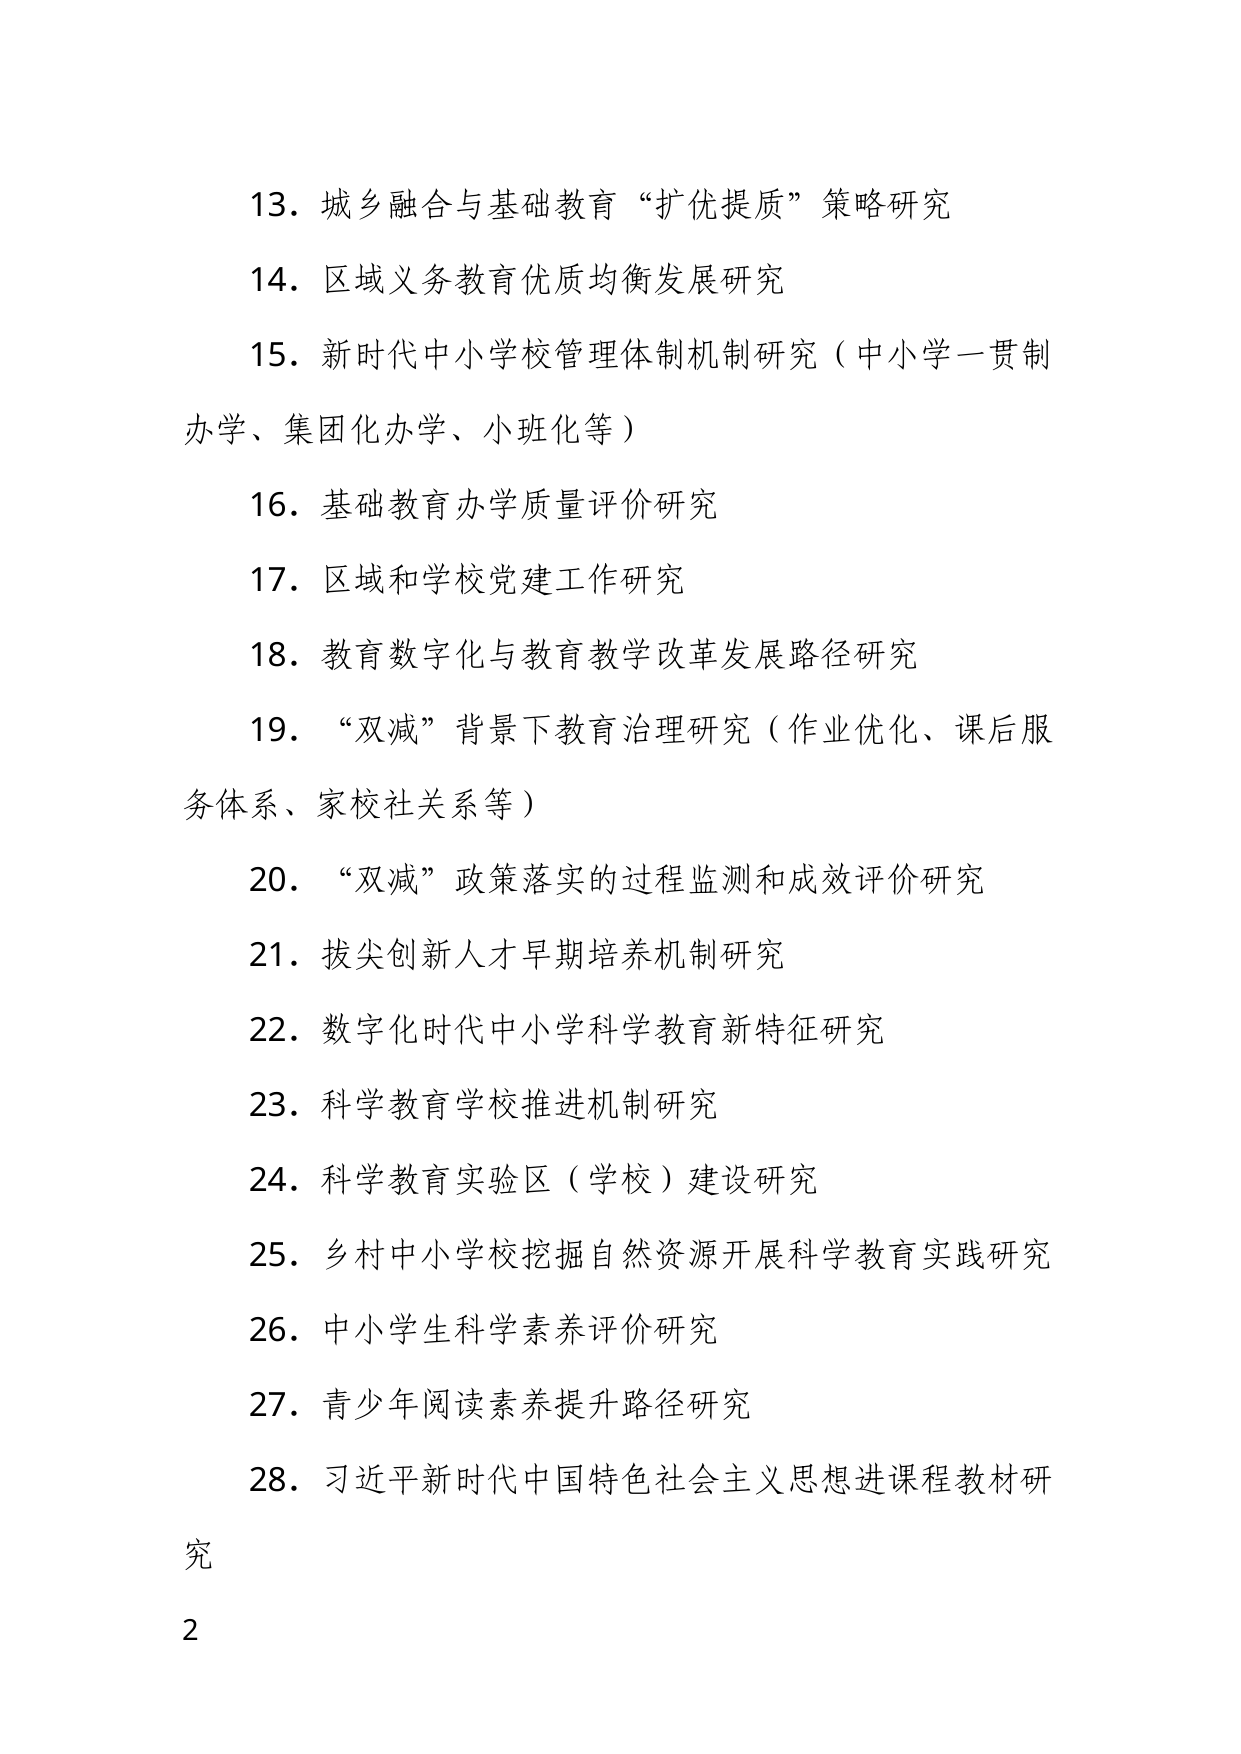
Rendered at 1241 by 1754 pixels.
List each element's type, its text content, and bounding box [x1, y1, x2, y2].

list 习近平新时代中国特色社会主义思想进课程教材研究 [182, 1439, 1058, 1589]
list 基础教育办学质量评价研究 [182, 464, 1058, 539]
list 青少年阅读素养提升路径研究 [182, 1364, 1058, 1439]
list 科学教育学校推进机制研究 [182, 1064, 1058, 1139]
list 中小学生科学素养评价研究 [182, 1289, 1058, 1364]
list “双减”背景下教育治理研究（作业优化、课后服务体系、家校社关系等） [182, 689, 1058, 839]
list 科学教育实验区（学校）建设研究 [182, 1139, 1058, 1214]
list 区域义务教育优质均衡发展研究 [182, 239, 1058, 314]
list 乡村中小学校挖掘自然资源开展科学教育实践研究 [182, 1214, 1058, 1289]
list 拔尖创新人才早期培养机制研究 [182, 914, 1058, 989]
list 城乡融合与基础教育“扩优提质”策略研究 [182, 164, 1058, 239]
list 数字化时代中小学科学教育新特征研究 [182, 989, 1058, 1064]
list 区域和学校党建工作研究 [182, 539, 1058, 614]
list 新时代中小学校管理体制机制研究（中小学一贯制办学、集团化办学、小班化等） [182, 314, 1058, 464]
list 教育数字化与教育教学改革发展路径研究 [182, 614, 1058, 689]
list “双减”政策落实的过程监测和成效评价研究 [182, 839, 1058, 914]
